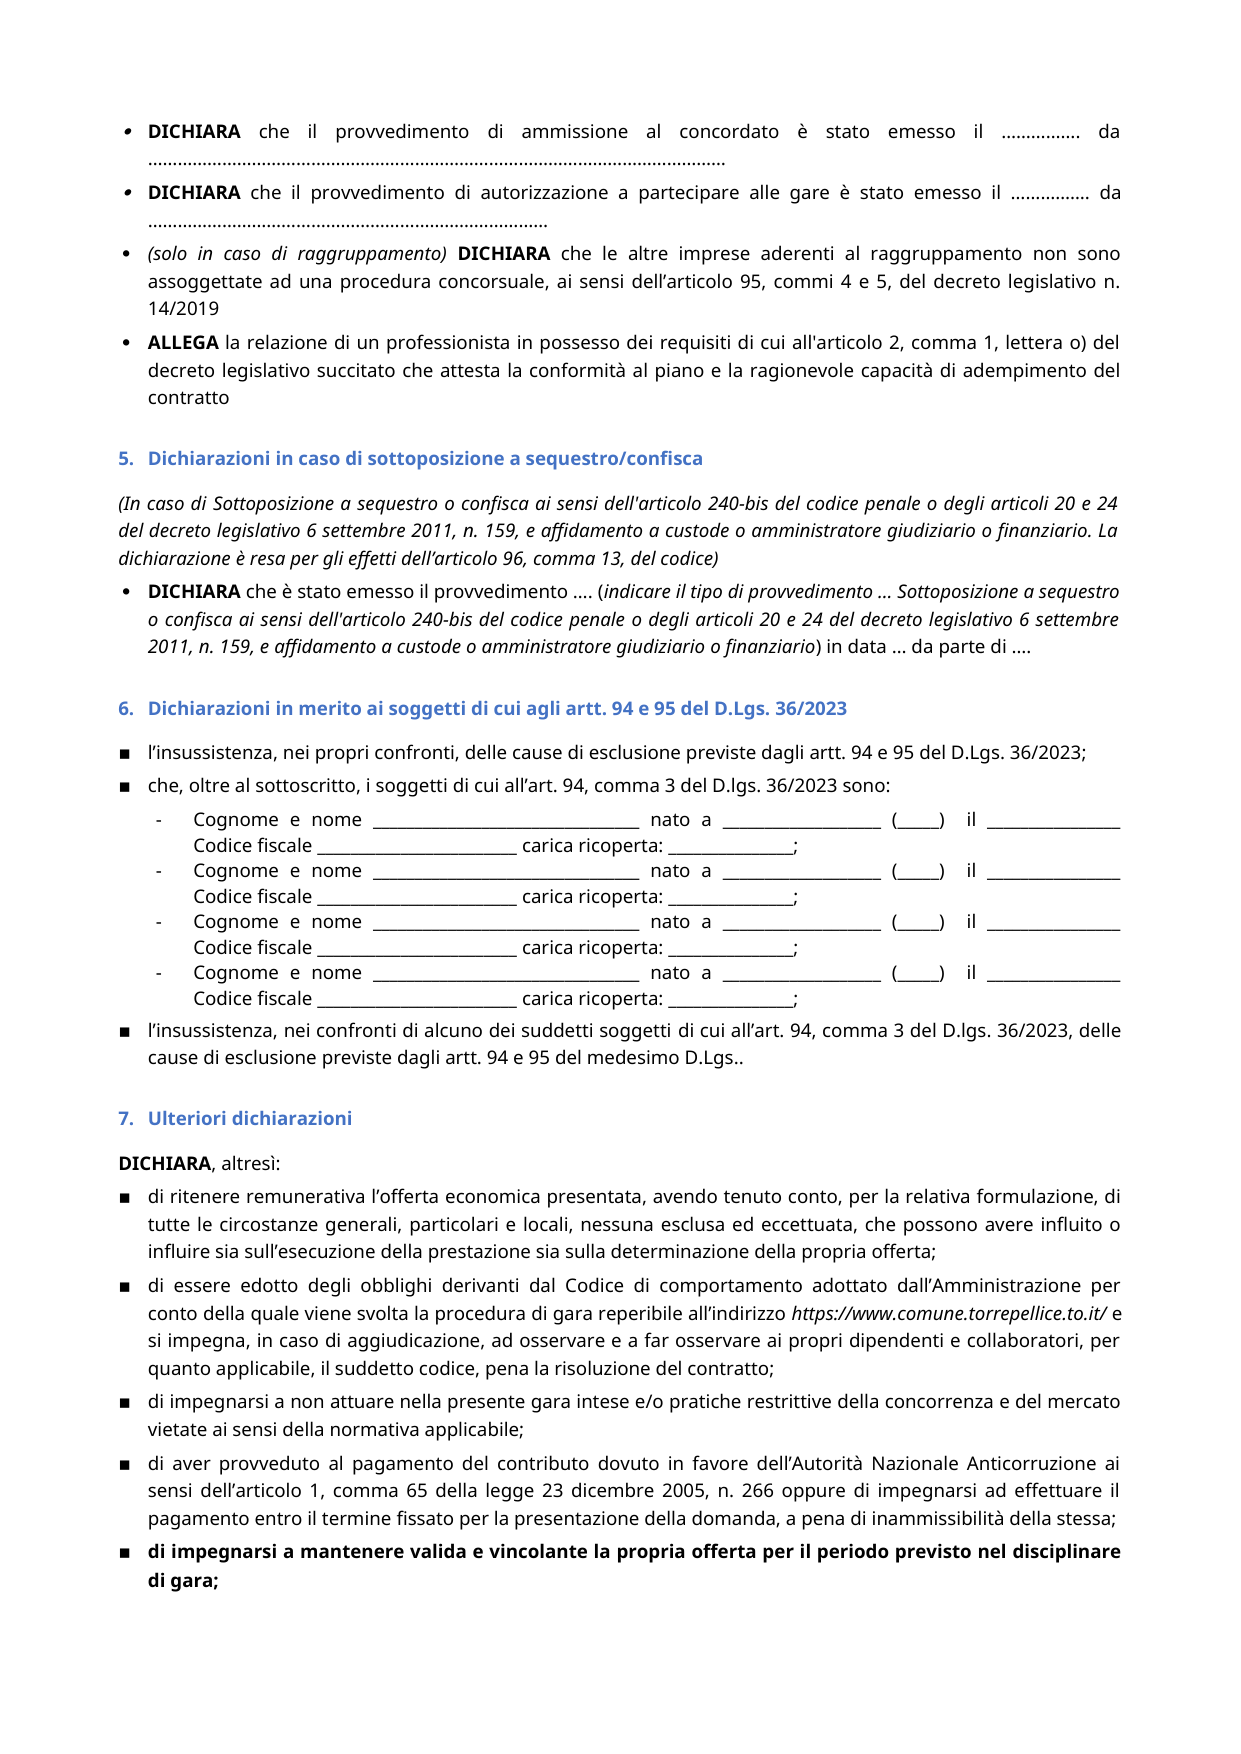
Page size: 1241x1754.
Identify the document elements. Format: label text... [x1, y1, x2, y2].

list Cognome e nome ________________________________ nato a ___________________ (_____) il ________________ Codice fiscale ________________________ carica ricoperta: _______________; [156, 857, 1122, 908]
list DICHIARA che il provvedimento di autorizzazione a partecipare alle gare è stato emesso il ……………. da ……………………………………………………………………… [123, 179, 1122, 232]
text ▪ l’insussistenza, nei propri confronti, delle cause di esclusione previste dagli artt. 94 e 95 del D.Lgs. 36/2023; [118, 739, 1122, 764]
list Ulteriori dichiarazioni [118, 1106, 1122, 1131]
list Dichiarazioni in merito ai soggetti di cui agli artt. 94 e 95 del D.Lgs. 36/2023 [118, 695, 1122, 720]
text ▪ di ritenere remunerativa l’offerta economica presentata, avendo tenuto conto, per la relativa formulazione, di tutte le circostanze generali, particolari e locali, nessuna esclusa ed eccettuata, che possono avere influito o influire sia sull’esecuzione della prestazione sia sulla determinazione della propria offerta; [118, 1183, 1122, 1264]
text ▪ che, oltre al sottoscritto, i soggetti di cui all’art. 94, comma 3 del D.lgs. 36/2023 sono: [118, 773, 1122, 798]
list (In caso di Sottoposizione a sequestro o confisca ai sensi dell'articolo 240-bis del codice penale o degli articoli 20 e 24 del decreto legislativo 6 settembre 2011, n. 159, e affidamento a custode o amministratore giudiziario o finanziario. La dichiarazione è resa per gli effetti dell’articolo 96, comma 13, del codice) [118, 490, 1122, 570]
list Cognome e nome ________________________________ nato a ___________________ (_____) il ________________ Codice fiscale ________________________ carica ricoperta: _______________; [156, 806, 1122, 857]
list DICHIARA che il provvedimento di ammissione al concordato è stato emesso il ……………. da ……………………………………………………………………………………………………… [123, 118, 1122, 171]
list (solo in caso di raggruppamento) DICHIARA che le altre imprese aderenti al raggruppamento non sono assoggettate ad una procedura concorsuale, ai sensi dell’articolo 95, commi 4 e 5, del decreto legislativo n. 14/2019 [123, 241, 1122, 321]
list ALLEGA la relazione di un professionista in possesso dei requisiti di cui all'articolo 2, comma 1, lettera o) del decreto legislativo succitato che attesta la conformità al piano e la ragionevole capacità di adempimento del contratto [123, 329, 1122, 410]
text DICHIARA, altresì: [118, 1150, 1122, 1175]
text ▪ l’insussistenza, nei confronti di alcuno dei suddetti soggetti di cui all’art. 94, comma 3 del D.lgs. 36/2023, delle cause di esclusione previste dagli artt. 94 e 95 del medesimo D.Lgs.. [118, 1017, 1122, 1070]
list Cognome e nome ________________________________ nato a ___________________ (_____) il ________________ Codice fiscale ________________________ carica ricoperta: _______________; [156, 959, 1122, 1011]
list Cognome e nome ________________________________ nato a ___________________ (_____) il ________________ Codice fiscale ________________________ carica ricoperta: _______________; [156, 908, 1122, 959]
list Dichiarazioni in caso di sottoposizione a sequestro/confisca [118, 446, 1122, 471]
text ▪ di essere edotto degli obblighi derivanti dal Codice di comportamento adottato dall’Amministrazione per conto della quale viene svolta la procedura di gara reperibile all’indirizzo https://www.comune.torrepellice.to.it/ e si impegna, in caso di aggiudicazione, ad osservare e a far osservare ai propri dipendenti e collaboratori, per quanto applicabile, il suddetto codice, pena la risoluzione del contratto; [118, 1272, 1122, 1380]
list DICHIARA che è stato emesso il provvedimento …. (indicare il tipo di provvedimento … Sottoposizione a sequestro o confisca ai sensi dell'articolo 240-bis del codice penale o degli articoli 20 e 24 del decreto legislativo 6 settembre 2011, n. 159, e affidamento a custode o amministratore giudiziario o finanziario) in data … da parte di …. [123, 578, 1122, 659]
text ▪ di aver provveduto al pagamento del contributo dovuto in favore dell’Autorità Nazionale Anticorruzione ai sensi dell’articolo 1, comma 65 della legge 23 dicembre 2005, n. 266 oppure di impegnarsi ad effettuare il pagamento entro il termine fissato per la presentazione della domanda, a pena di inammissibilità della stessa; [118, 1450, 1122, 1530]
text ▪ di impegnarsi a non attuare nella presente gara intese e/o pratiche restrittive della concorrenza e del mercato vietate ai sensi della normativa applicabile; [118, 1388, 1122, 1442]
text ▪ di impegnarsi a mantenere valida e vincolante la propria offerta per il periodo previsto nel disciplinare di gara; [118, 1538, 1122, 1593]
